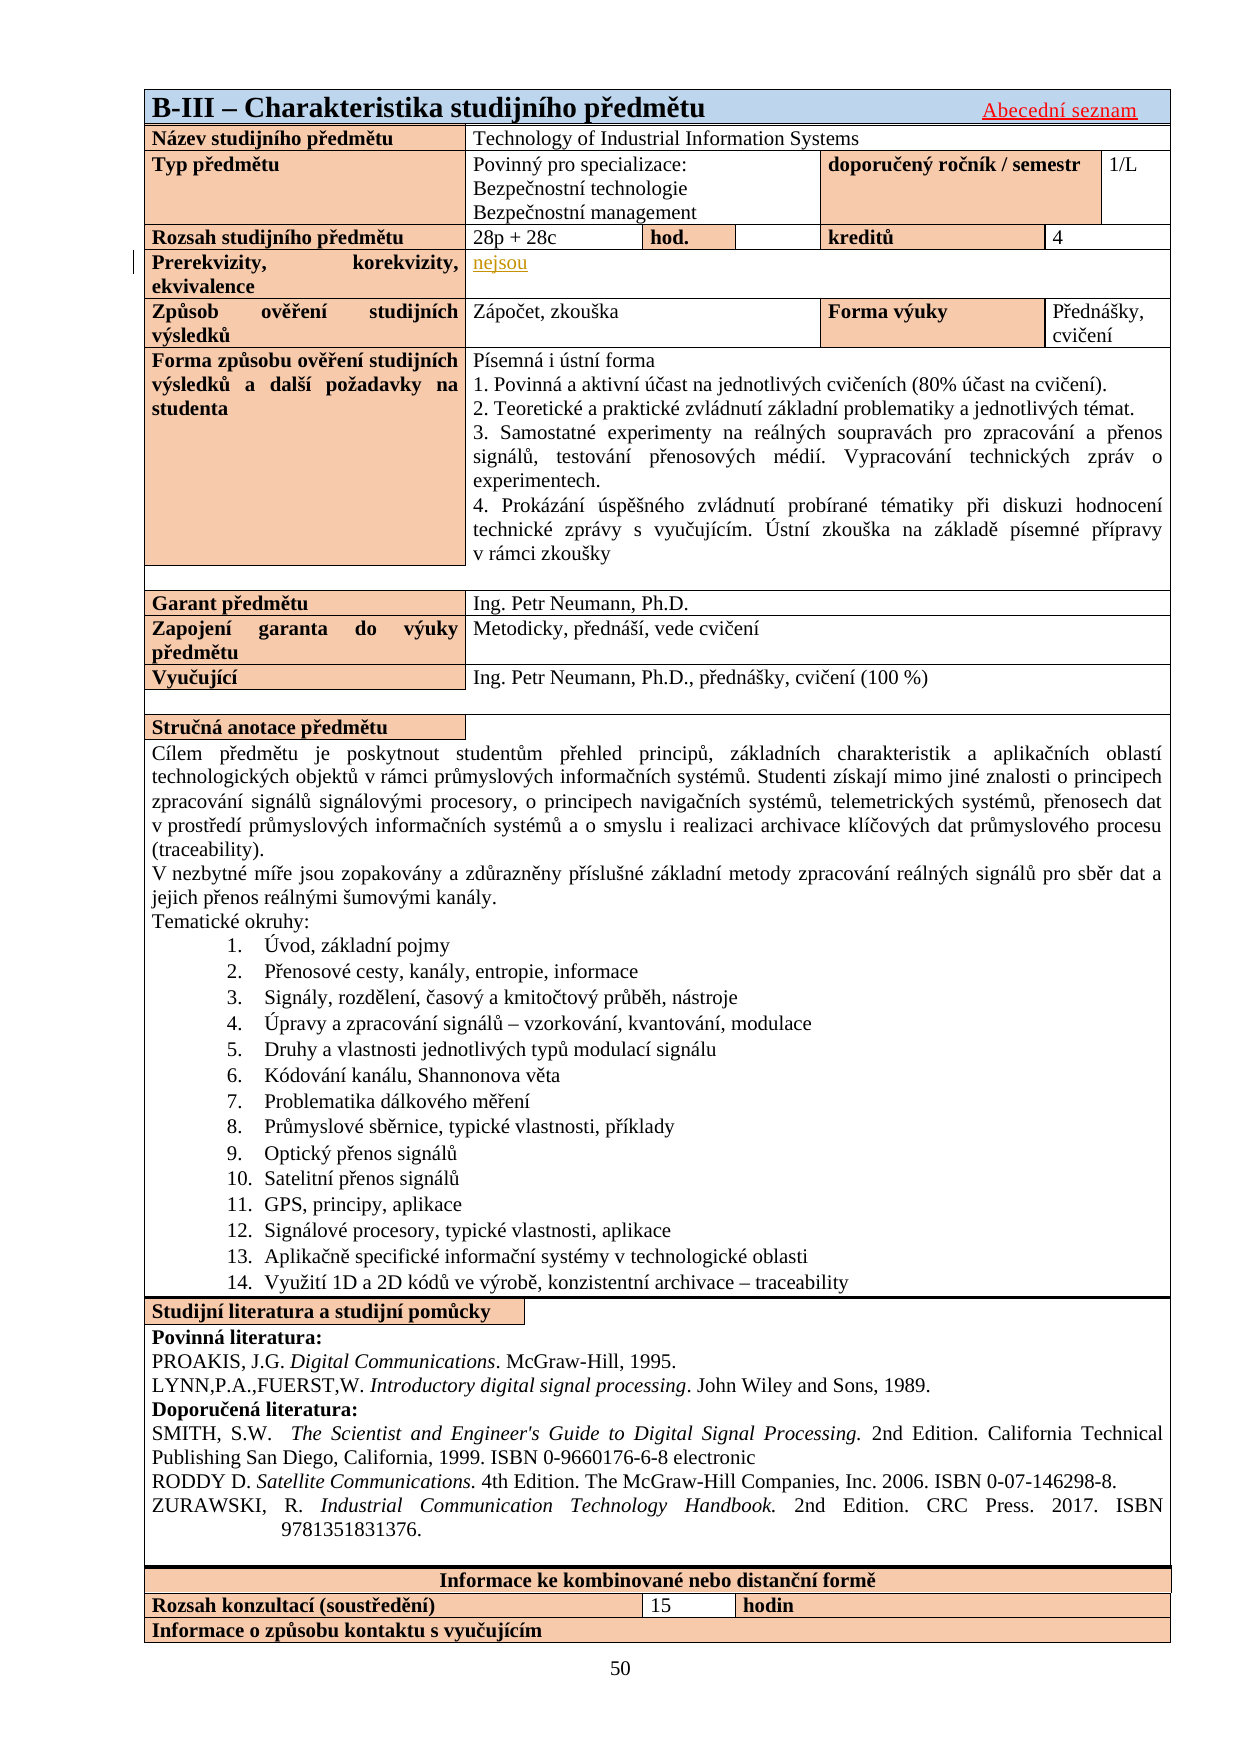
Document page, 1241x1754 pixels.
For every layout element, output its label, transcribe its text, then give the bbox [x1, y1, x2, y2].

table_cell [466, 250, 1170, 298]
table_cell [736, 225, 820, 249]
table_cell [145, 689, 1170, 714]
table_cell Přednášky, cvičení [1046, 299, 1170, 347]
table_cell Zápočet, zkouška [466, 299, 820, 347]
table_cell Studijní literatura a studijní pomůcky [145, 1299, 524, 1324]
table_cell Informace ke kombinované nebo distanční formě [145, 1569, 1171, 1592]
table_cell 1/L [1102, 151, 1170, 224]
table_cell Ing. Petr Neumann, Ph.D., přednášky, cvičení (100 %) [466, 665, 1170, 689]
table_cell Technology of Industrial Information Systems [466, 126, 1170, 150]
table_cell Písemná i ústní forma 1. Povinná a aktivní účast na jednotlivých cvičeních (80% účast na cvičení). 2. Teoretické a praktické zvládnutí základní problematiky a jednotlivých témat. 3. Samostatné experimenty na reálných soupravách pro zpracování a přenos signálů, testování přenosových médií. Vypracování technických zpráv o experimentech. 4. Prokázání úspěšného zvládnutí probírané tématiky při diskuzi hodnocení technické zprávy s vyučujícím. Ústní zkouška na základě písemné přípravy v rámci zkoušky [466, 348, 1170, 565]
table_cell [145, 565, 1170, 590]
table_cell Informace o způsobu kontaktu s vyučujícím [145, 1618, 1170, 1642]
table_cell Metodicky, přednáší, vede cvičení [466, 616, 1170, 664]
table_cell Povinný pro specializace: Bezpečnostní technologie Bezpečnostní management [466, 151, 820, 224]
table_cell hodin [736, 1594, 1170, 1617]
table_cell Povinná literatura: Proakis, J.G. Digital Communications. McGraw-Hill, 1995. LYNN,P.A.,FUERST,W. Introductory digital signal processing. John Wiley and Sons, 1989. Doporučená literatura: SMITH, S.W. The Scientist and Engineer's Guide to Digital Signal Processing. 2nd Edition. California Technical Publishing San Diego, California, 1999. ISBN 0-9660176-6-8 electronic RODDY D. Satellite Communications. 4th Edition. The McGraw-Hill Companies, Inc. 2006. ISBN 0-07-146298-8. ZURAWSKI, R. Industrial Communication Technology Handbook. 2nd Edition. CRC Press. 2017. ISBN 9781351831376. [145, 1324, 1170, 1565]
table_cell Rozsah konzultací (soustředění) [145, 1594, 642, 1617]
table_cell 28p + 28c [466, 225, 642, 249]
table_cell Garant předmětu [145, 591, 465, 615]
table_cell doporučený ročník / semestr [821, 151, 1101, 224]
table_cell Typ předmětu [145, 151, 465, 224]
table_cell Stručná anotace předmětu [145, 715, 465, 739]
table_cell [466, 715, 1170, 739]
table_cell Zapojení garanta do výuky předmětu [145, 616, 465, 664]
table_cell Forma způsobu ověření studijních výsledků a další požadavky na studenta [145, 348, 465, 565]
table_cell hod. [643, 225, 735, 249]
table_cell Forma výuky [821, 299, 1044, 347]
table_cell 4 [1046, 225, 1170, 249]
table_cell Rozsah studijního předmětu [145, 225, 465, 249]
table_cell kreditů [821, 225, 1044, 249]
table_header B-III – Charakteristika studijního předmětu [145, 90, 1170, 123]
table_cell Prerekvizity, korekvizity, ekvivalence [145, 250, 465, 298]
table_cell Název studijního předmětu [145, 126, 465, 150]
table_cell Ing. Petr Neumann, Ph.D. [466, 591, 1170, 615]
table_cell Cílem předmětu je poskytnout studentům přehled principů, základních charakteristik a aplikačních oblastí technologických objektů v rámci průmyslových informačních systémů. Studenti získají mimo jiné znalosti o principech zpracování signálů signálovými procesory, o principech navigačních systémů, telemetrických systémů, přenosech dat v prostředí průmyslových informačních systémů a o smyslu i realizaci archivace klíčových dat průmyslového procesu (traceability). V nezbytné míře jsou zopakovány a zdůrazněny příslušné základní metody zpracování reálných signálů pro sběr dat a jejich přenos reálnými šumovými kanály. Tematické okruhy: Úvod, základní pojmy Přenosové cesty, kanály, entropie, informace Signály, rozdělení, časový a kmitočtový průběh, nástroje Úpravy a zpracování signálů – vzorkování, kvantování, modulace Druhy a vlastnosti jednotlivých typů modulací signálu Kódování kanálu, Shannonova věta Problematika dálkového měření Průmyslové sběrnice, typické vlastnosti, příklady Optický přenos signálů Satelitní přenos signálů GPS, principy, aplikace Signálové procesory, typické vlastnosti, aplikace Aplikačně specifické informační systémy v technologické oblasti Využití 1D a 2D kódů ve výrobě, konzistentní archivace – traceability [145, 739, 1170, 1296]
table_cell Vyučující [145, 665, 465, 689]
table_cell 15 [643, 1594, 735, 1617]
table_cell [525, 1299, 1170, 1324]
table_cell Způsob ověření studijních výsledků [145, 299, 465, 347]
